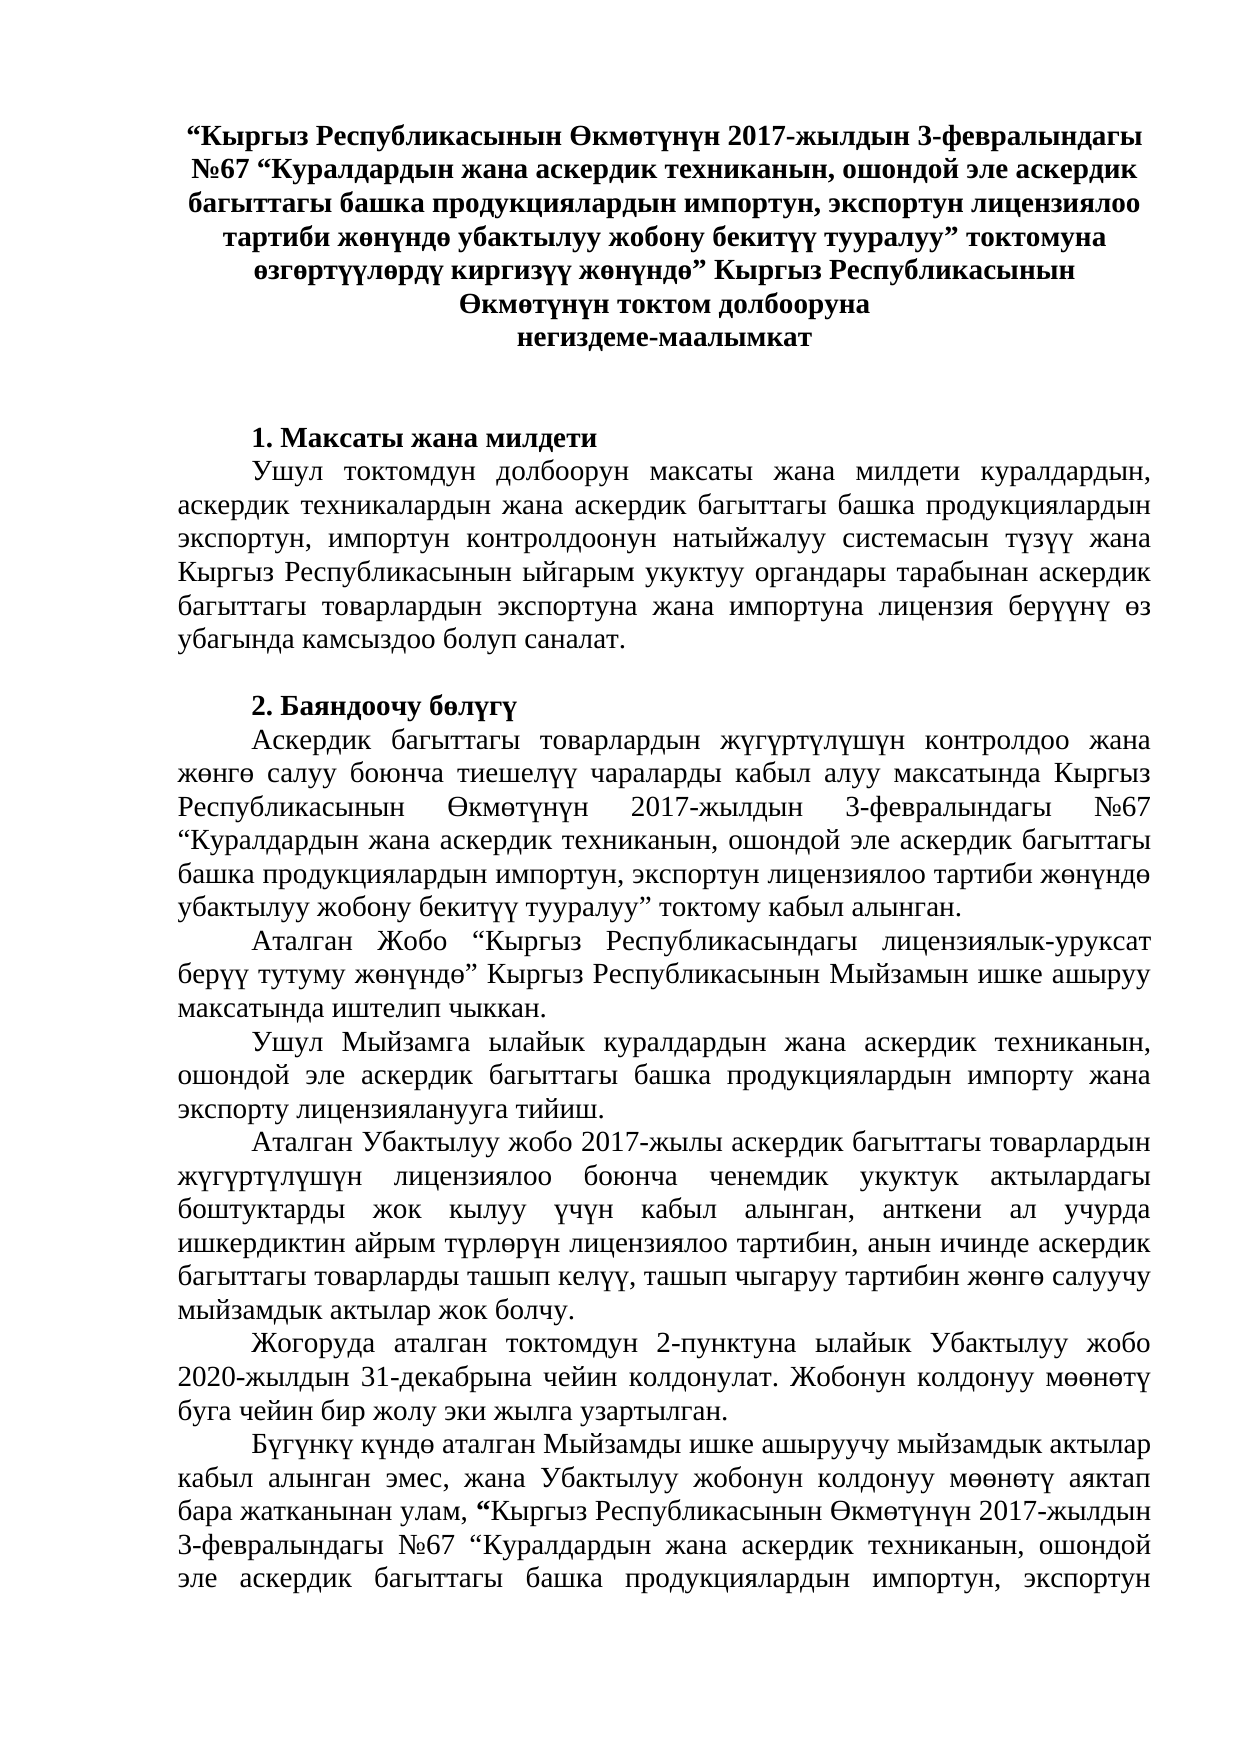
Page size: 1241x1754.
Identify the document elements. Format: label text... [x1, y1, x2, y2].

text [177, 1426, 1152, 1594]
text Ушул токтомдун долбоорун максаты жана милдети куралдардын, аскердик техникалардын жана аскердик багыттагы башка продукциялардын экспортун, импортун контролдоонун натыйжалуу системасын түзүү жана Кыргыз Республикасынын ыйгарым укуктуу органдары тарабынан аскердик багыттагы товарлардын экспортуна жана импортуна лицензия берүүнү өз убагында камсыздоо болуп саналат. [177, 453, 1152, 655]
text Жогоруда аталган токтомдун 2-пунктуна ылайык Убактылуу жобо 2020-жылдын 31-декабрына чейин колдонулат. Жобонун колдонуу мөөнөтү буга чейин бир жолу эки жылга узартылган. [177, 1326, 1152, 1426]
text Аталган Убактылуу жобо 2017-жылы аскердик багыттагы товарлардын жүгүртүлүшүн лицензиялоо боюнча ченемдик укуктук актылардагы боштуктарды жок кылуу үчүн кабыл алынган, анткени ал учурда ишкердиктин айрым түрлөрүн лицензиялоо тартибин, анын ичинде аскердик багыттагы товарларды ташып келүү, ташып чыгаруу тартибин жөнгө салуучу мыйзамдык актылар жок болчу. [177, 1124, 1152, 1326]
text “Кыргыз Республикасынын Өкмөтүнүн 2017-жылдын 3-февралындагы №67 “Куралдардын жана аскердик техниканын, ошондой эле аскердик багыттагы башка продукциялардын импортун, экспортун лицензиялоо тартиби жөнүндө убактылуу жобону бекитүү тууралуу” токтомуна өзгөртүүлөрдү киргизүү жөнүндө” Кыргыз Республикасынын Өкмөтүнүн токтом долбооруна [177, 118, 1152, 319]
text 2. Баяндоочу бөлүгү [177, 688, 1152, 722]
text негиздеме-маалымкат [177, 319, 1152, 353]
text 1. Максаты жана милдети [177, 420, 1152, 453]
text Ушул Мыйзамга ылайык куралдардын жана аскердик техниканын, ошондой эле аскердик багыттагы башка продукциялардын импорту жана экспорту лицензияланууга тийиш. [177, 1024, 1152, 1124]
text Аталган Жобо “Кыргыз Республикасындагы лицензиялык-уруксат берүү тутуму жөнүндө” Кыргыз Республикасынын Мыйзамын ишке ашыруу максатында иштелип чыккан. [177, 923, 1152, 1024]
text Аскердик багыттагы товарлардын жүгүртүлүшүн контролдоо жана жөнгө салуу боюнча тиешелүү чараларды кабыл алуу максатында Кыргыз Республикасынын Өкмөтүнүн 2017-жылдын 3-февралындагы №67 “Куралдардын жана аскердик техниканын, ошондой эле аскердик багыттагы башка продукциялардын импортун, экспортун лицензиялоо тартиби жөнүндө убактылуу жобону бекитүү тууралуу” токтому кабыл алынган. [177, 722, 1152, 923]
